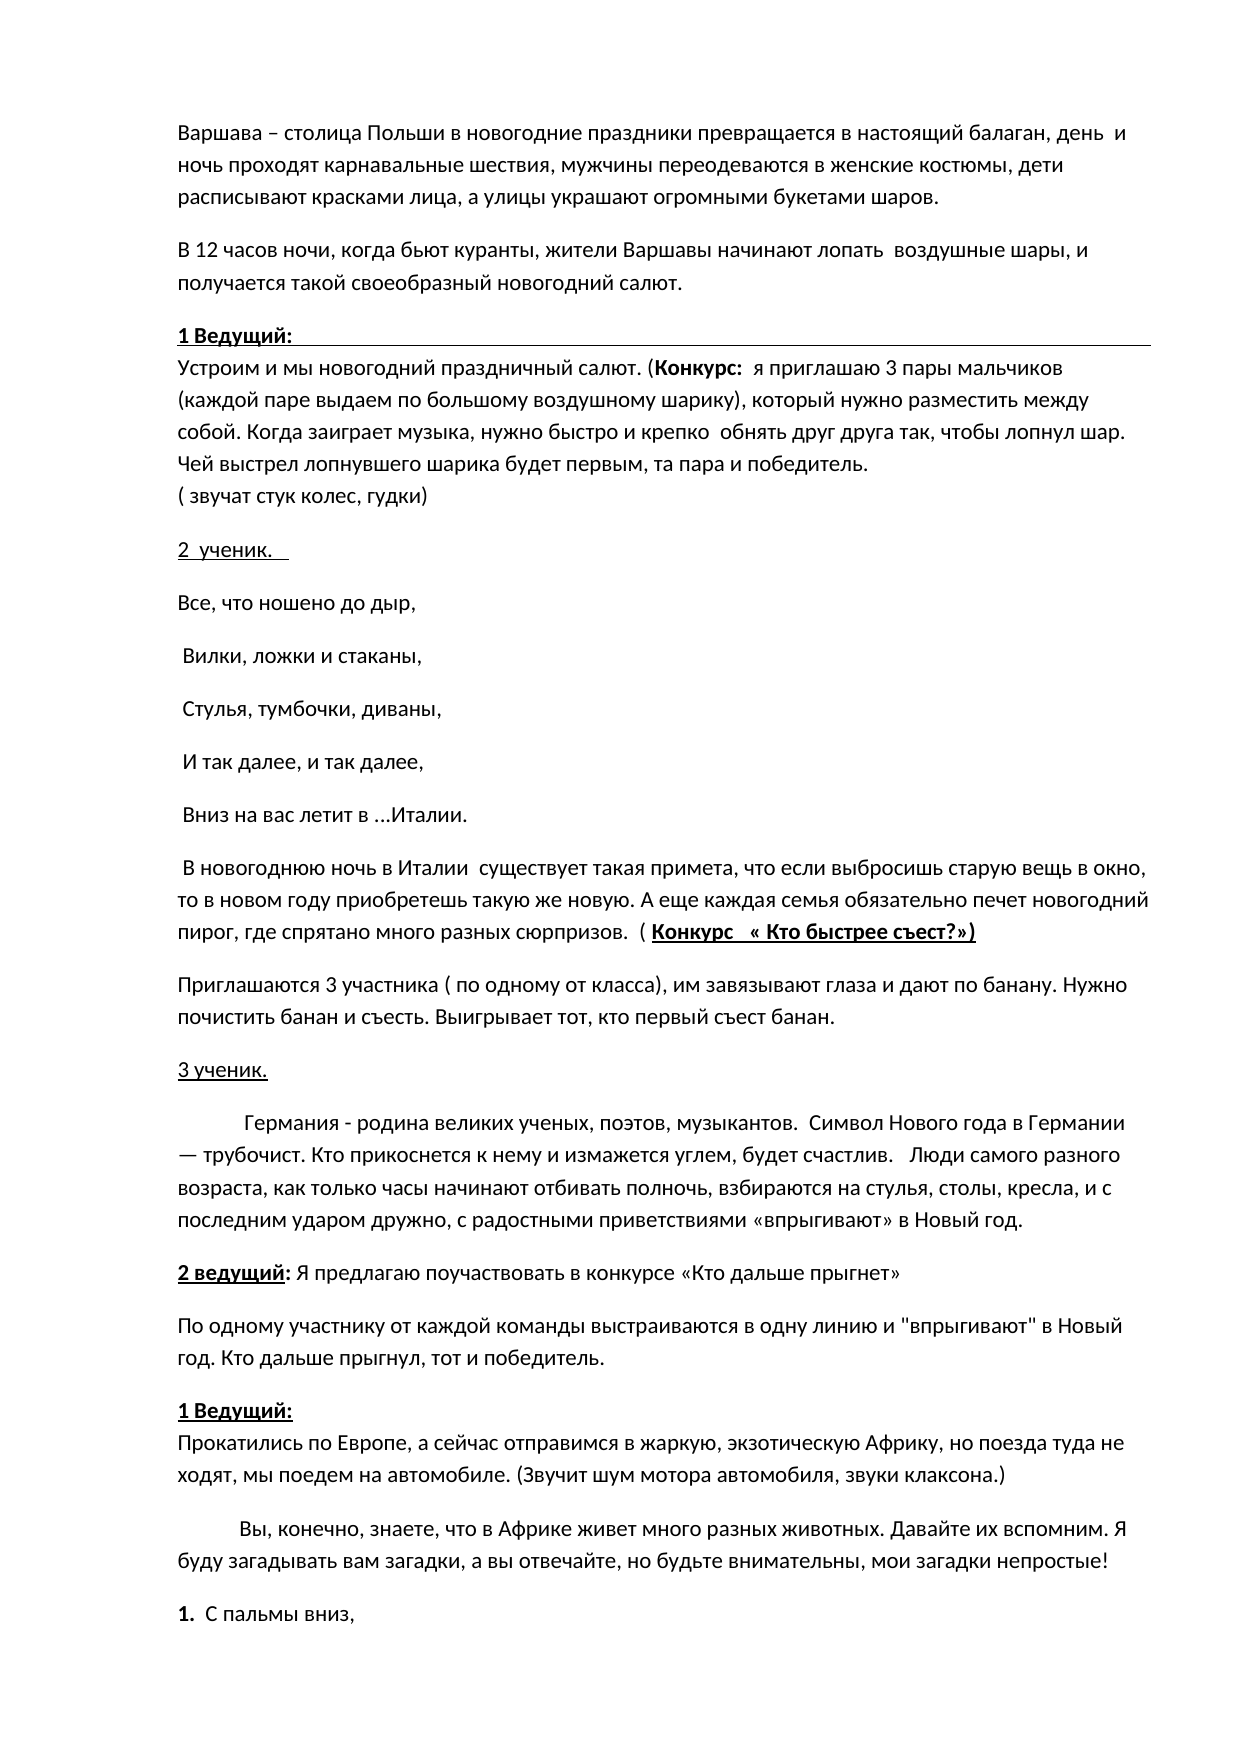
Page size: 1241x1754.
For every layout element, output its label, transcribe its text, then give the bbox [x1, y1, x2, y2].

text В новогоднюю ночь в Италии существует такая примета, что если выбросишь старую вещь в окно, то в новом году приобретешь такую же новую. А еще каждая семья обязательно печет новогодний пирог, где спрятано много разных сюрпризов. ( Конкурс « Кто быстрее съест?») [177, 853, 1152, 945]
text И так далее, и так далее, [177, 747, 1152, 775]
text Все, что ношено до дыр, [177, 588, 1152, 616]
text 1 Ведущий: Прокатились по Европе, а сейчас отправимся в жаркую, экзотическую Африку, но поезда туда не ходят, мы поедем на автомобиле. (Звучит шум мотора автомобиля, звуки клаксона.) [177, 1396, 1152, 1489]
text 1 Ведущий: Устроим и мы новогодний праздничный салют. (Конкурс: я приглашаю 3 пары мальчиков (каждой паре выдаем по большому воздушному шарику), который нужно разместить между собой. Когда заиграет музыка, нужно быстро и крепко обнять друг друга так, чтобы лопнул шар. Чей выстрел лопнувшего шарика будет первым, та пара и победитель. ( звучат стук колес, гудки) [177, 321, 1152, 510]
text Вниз на вас летит в ...Италии. [177, 800, 1152, 828]
text 2 ведущий: Я предлагаю поучаствовать в конкурсе «Кто дальше прыгнет» [177, 1258, 1152, 1286]
text Варшава – столица Польши в новогодние праздники превращается в настоящий балаган, день и ночь проходят карнавальные шествия, мужчины переодеваются в женские костюмы, дети расписывают красками лица, а улицы украшают огромными букетами шаров. [177, 118, 1152, 211]
text 3 ученик. [177, 1055, 1152, 1083]
text По одному участнику от каждой команды выстраиваются в одну линию и "впрыгивают" в Новый год. Кто дальше прыгнул, тот и победитель. [177, 1311, 1152, 1371]
text 1. С пальмы вниз, [177, 1599, 1152, 1627]
text Стулья, тумбочки, диваны, [177, 694, 1152, 722]
text Вы, конечно, знаете, что в Африке живет много разных животных. Давайте их вспомним. Я буду загадывать вам загадки, а вы отвечайте, но будьте внимательны, мои загадки непростые! [177, 1514, 1152, 1574]
text Германия - родина великих ученых, поэтов, музыкантов. Символ Нового года в Германии — трубочист. Кто прикоснется к нему и измажется углем, будет счастлив. Люди самого разного возраста, как только часы начинают отбивать полночь, взбираются на стулья, столы, кресла, и с последним ударом дружно, с радостными приветствиями «впрыгивают» в Новый год. [177, 1108, 1152, 1233]
text Приглашаются 3 участника ( по одному от класса), им завязывают глаза и дают по банану. Нужно почистить банан и съесть. Выигрывает тот, кто первый съест банан. [177, 970, 1152, 1030]
text В 12 часов ночи, когда бьют куранты, жители Варшавы начинают лопать воздушные шары, и получается такой своеобразный новогодний салют. [177, 236, 1152, 296]
text Вилки, ложки и стаканы, [177, 641, 1152, 669]
text 2 ученик. [177, 535, 1152, 563]
